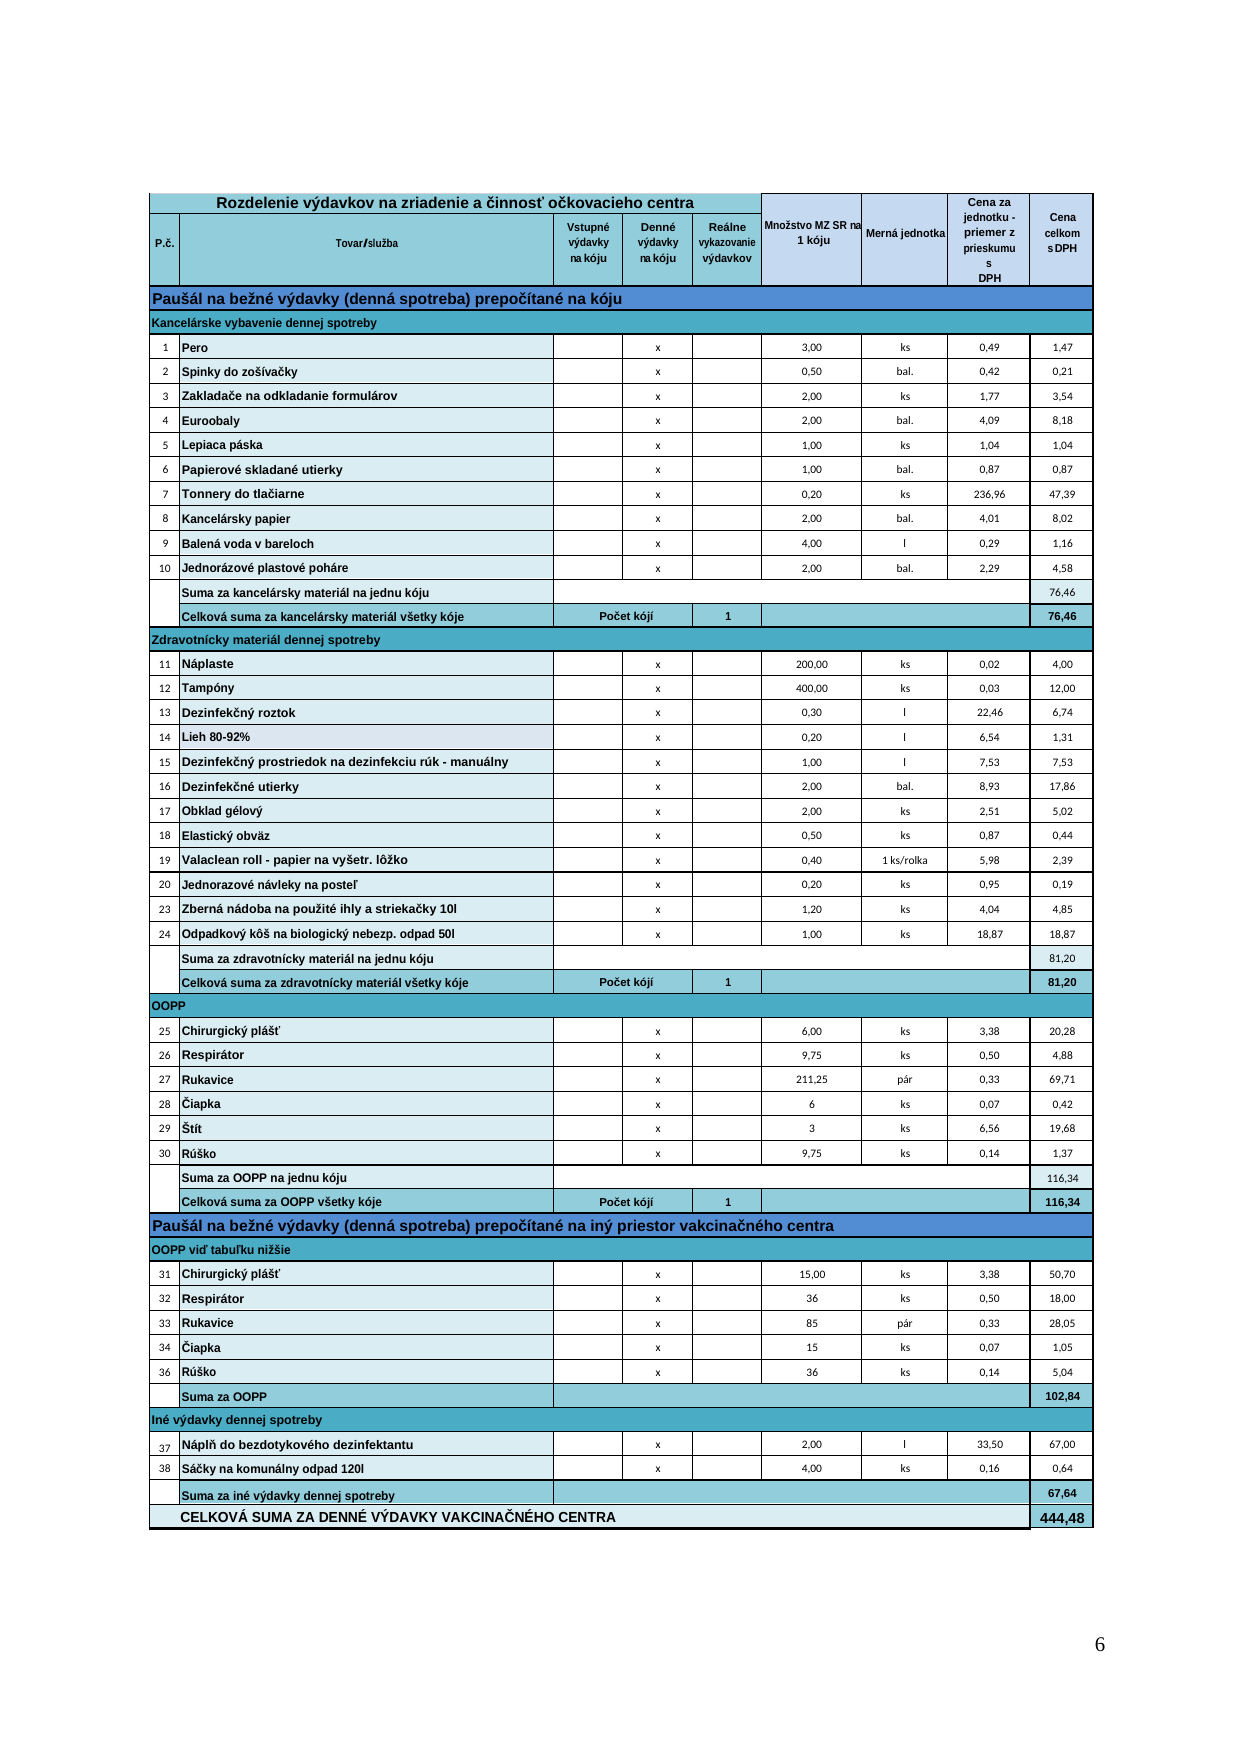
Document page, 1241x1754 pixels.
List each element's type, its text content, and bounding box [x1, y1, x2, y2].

table_cell Čiapka [180, 1092, 553, 1115]
table_cell Spinky do zošívačky [180, 359, 553, 382]
table_cell 116,34 [1031, 1166, 1092, 1188]
table_cell [554, 1311, 622, 1334]
table_cell 0,49 [948, 335, 1029, 358]
table_cell OOPP viď tabuľku nižšie [150, 1238, 1092, 1260]
table_cell 102,84 [1031, 1384, 1092, 1407]
table_cell l [862, 1432, 947, 1455]
table_cell P.č. [150, 214, 179, 285]
table_cell [554, 408, 622, 432]
table_cell 81,20 [1031, 946, 1092, 969]
table_cell [554, 335, 622, 358]
table_cell 16 [150, 774, 179, 798]
table_cell [554, 652, 622, 675]
table_cell 7,53 [1031, 750, 1092, 773]
table_cell 1,05 [1031, 1335, 1092, 1359]
table_cell 4,09 [948, 408, 1029, 432]
table_cell 0,03 [948, 676, 1029, 699]
table_cell 0,87 [948, 823, 1029, 847]
table_cell 2,39 [1031, 848, 1092, 871]
table_cell Rukavice [180, 1311, 553, 1334]
table_cell [693, 1335, 761, 1359]
table_cell 12 [150, 676, 179, 699]
table_cell Jednorazové návleky na posteľ [180, 873, 553, 896]
table_cell [150, 1165, 179, 1212]
table_cell 1 [693, 604, 761, 626]
table_cell x [623, 774, 692, 798]
table_cell x [623, 799, 692, 822]
table_cell 1,04 [948, 433, 1029, 456]
table_cell [693, 700, 761, 724]
table_cell x [623, 823, 692, 847]
table_cell 2,00 [762, 1432, 861, 1455]
table_cell 1,77 [948, 384, 1029, 407]
table_cell Tonnery do tlačiarne [180, 482, 553, 505]
table_cell 0,50 [762, 823, 861, 847]
table_cell 6,54 [948, 725, 1029, 748]
table_cell x [623, 408, 692, 432]
table_cell 0,20 [762, 873, 861, 896]
table_cell x [623, 531, 692, 554]
table_cell pár [862, 1311, 947, 1334]
table_cell 85 [762, 1311, 861, 1334]
table_cell [693, 1360, 761, 1383]
table_cell Celková suma za kancelársky materiál všetky kóje [180, 604, 553, 626]
table_cell [554, 1481, 1029, 1503]
table_cell [693, 433, 761, 456]
table_cell Suma za iné výdavky dennej spotreby [180, 1481, 553, 1503]
table_cell 0,50 [948, 1043, 1029, 1066]
table_cell [693, 774, 761, 798]
table_cell [693, 848, 761, 871]
table_cell Zberná nádoba na použité ihly a striekačky 10l [180, 897, 553, 921]
table_cell Respirátor [180, 1043, 553, 1066]
table_cell x [623, 750, 692, 773]
table_cell ks [862, 897, 947, 921]
table_cell 444,48 [1031, 1505, 1092, 1527]
table_cell 1,20 [762, 897, 861, 921]
table_cell 0,87 [1031, 457, 1092, 481]
table_cell OOPP [150, 994, 1092, 1017]
table_cell 4,04 [948, 897, 1029, 921]
table_cell 6 [150, 457, 179, 481]
table_cell ks [862, 1456, 947, 1479]
table_cell pár [862, 1067, 947, 1091]
table_cell [554, 1432, 622, 1455]
table_cell 4,00 [762, 1456, 861, 1479]
table_cell 5,02 [1031, 799, 1092, 822]
table_cell 2,00 [762, 408, 861, 432]
table_cell x [623, 1456, 692, 1479]
table_cell Dezinfekčné utierky [180, 774, 553, 798]
table_cell 0,33 [948, 1311, 1029, 1334]
table_cell 0,07 [948, 1092, 1029, 1115]
table_cell bal. [862, 774, 947, 798]
table_cell Dezinfekčný roztok [180, 700, 553, 724]
table_cell 3,38 [948, 1018, 1029, 1042]
table_cell Suma za OOPP [180, 1384, 553, 1407]
table_cell x [623, 1335, 692, 1359]
table_cell [554, 1067, 622, 1091]
table_cell x [623, 1141, 692, 1164]
table_cell Rúško [180, 1360, 553, 1383]
table_cell 4,88 [1031, 1043, 1092, 1066]
table_cell 0,16 [948, 1456, 1029, 1479]
table_cell 0,19 [1031, 873, 1092, 896]
table_cell 33,50 [948, 1432, 1029, 1455]
table_cell 28 [150, 1092, 179, 1115]
table_cell x [623, 1286, 692, 1309]
table_cell 36 [762, 1286, 861, 1309]
table_cell [693, 384, 761, 407]
table_cell [554, 725, 622, 748]
table_cell ks [862, 1286, 947, 1309]
table_cell ks [862, 652, 947, 675]
table_cell Náplaste [180, 652, 553, 675]
table_cell 0,20 [762, 482, 861, 505]
table_cell ks [862, 1262, 947, 1285]
table_cell ks [862, 1043, 947, 1066]
table_cell 2,51 [948, 799, 1029, 822]
table_cell 1,31 [1031, 725, 1092, 748]
table_cell bal. [862, 408, 947, 432]
table_cell l [862, 750, 947, 773]
table_cell [554, 482, 622, 505]
table_cell Čiapka [180, 1335, 553, 1359]
table_cell 11 [150, 652, 179, 675]
table_cell 19,68 [1031, 1116, 1092, 1140]
table_cell 67,00 [1031, 1432, 1092, 1455]
table_cell 4,85 [1031, 897, 1092, 921]
table_cell Celková suma za zdravotnícky materiál všetky kóje [180, 970, 553, 993]
table_cell x [623, 359, 692, 382]
table_cell 0,14 [948, 1141, 1029, 1164]
table_cell 2,29 [948, 556, 1029, 578]
table_cell 0,33 [948, 1067, 1029, 1091]
table_cell Denné výdavky na kóju [623, 214, 692, 285]
table_cell 36 [150, 1360, 179, 1383]
table_cell [693, 556, 761, 578]
table_cell ks [862, 1360, 947, 1383]
table_cell 0,21 [1031, 359, 1092, 382]
table_cell [693, 1067, 761, 1091]
table_cell [554, 946, 1029, 969]
table_cell 3,38 [948, 1262, 1029, 1285]
table_cell Suma za zdravotnícky materiál na jednu kóju [180, 946, 553, 969]
table_cell Rukavice [180, 1067, 553, 1091]
table_cell x [623, 725, 692, 748]
table_cell [693, 873, 761, 896]
table_cell 18,87 [948, 922, 1029, 944]
table_cell 30 [150, 1141, 179, 1164]
table_cell 29 [150, 1116, 179, 1140]
table_cell x [623, 482, 692, 505]
table_cell 34 [150, 1335, 179, 1359]
table_cell CELKOVÁ SUMA ZA DENNÉ VÝDAVKY VAKCINAČNÉHO CENTRA [150, 1505, 1029, 1527]
table_cell x [623, 922, 692, 944]
table_cell x [623, 1116, 692, 1140]
table_cell [693, 408, 761, 432]
table_cell 24 [150, 922, 179, 944]
table_cell ks [862, 1018, 947, 1042]
table_cell Tampóny [180, 676, 553, 699]
table_cell 28,05 [1031, 1311, 1092, 1334]
table_cell 4,00 [762, 531, 861, 554]
table_cell [693, 531, 761, 554]
table_cell 1,00 [762, 750, 861, 773]
table_cell 5,04 [1031, 1360, 1092, 1383]
table_cell Štít [180, 1116, 553, 1140]
table_header Množstvo MZ SR na 1 kóju [762, 194, 861, 285]
table_cell Pero [180, 335, 553, 358]
table_cell 7,53 [948, 750, 1029, 773]
table_cell 1 [150, 335, 179, 358]
table_cell 0,44 [1031, 823, 1092, 847]
table_cell 4,01 [948, 506, 1029, 530]
table_cell Suma za kancelársky materiál na jednu kóju [180, 580, 553, 603]
table_cell 31 [150, 1262, 179, 1285]
table_cell [693, 676, 761, 699]
table_cell ks [862, 433, 947, 456]
table_cell 1,04 [1031, 433, 1092, 456]
table_cell [554, 774, 622, 798]
table_cell Rúško [180, 1141, 553, 1164]
table_cell x [623, 457, 692, 481]
table_cell [693, 1456, 761, 1479]
table_cell Balená voda v bareloch [180, 531, 553, 554]
table_cell 14 [150, 725, 179, 748]
table_cell [554, 676, 622, 699]
table_cell Náplň do bezdotykového dezinfektantu [180, 1432, 553, 1455]
table_cell Dezinfekčný prostriedok na dezinfekciu rúk - manuálny [180, 750, 553, 773]
table_cell x [623, 1311, 692, 1334]
table_cell 22,46 [948, 700, 1029, 724]
table_cell Počet kójí [554, 970, 692, 993]
table_cell Kancelárske vybavenie dennej spotreby [150, 311, 1092, 333]
table_cell Suma za OOPP na jednu kóju [180, 1166, 553, 1188]
table_cell 81,20 [1031, 971, 1092, 993]
table_cell 38 [150, 1456, 179, 1479]
table_cell [693, 725, 761, 748]
table_cell x [623, 897, 692, 921]
table_header Merná jednotka [862, 194, 947, 285]
table_cell 400,00 [762, 676, 861, 699]
table_cell 10 [150, 556, 179, 578]
table_cell [693, 1043, 761, 1066]
table_cell 17,86 [1031, 774, 1092, 798]
table_cell 20,28 [1031, 1018, 1092, 1042]
table_cell 18,00 [1031, 1286, 1092, 1309]
table_cell Paušál na bežné výdavky (denná spotreba) prepočítané na kóju [150, 287, 1092, 309]
table_cell Sáčky na komunálny odpad 120l [180, 1456, 553, 1479]
table_cell [554, 799, 622, 822]
table_cell bal. [862, 457, 947, 481]
table_cell 0,02 [948, 652, 1029, 675]
table_header Cena za jednotku - priemer z prieskumu s DPH [948, 194, 1029, 285]
table_cell [554, 897, 622, 921]
table_cell 0,42 [1031, 1092, 1092, 1115]
table_cell [554, 506, 622, 530]
table_cell 3,00 [762, 335, 861, 358]
table_cell x [623, 700, 692, 724]
table_cell 5 [150, 433, 179, 456]
table_cell [554, 384, 622, 407]
table_cell [693, 1286, 761, 1309]
table_cell Počet kójí [554, 1189, 692, 1212]
table_cell [554, 1092, 622, 1115]
table_cell 8,02 [1031, 506, 1092, 530]
table_cell ks [862, 676, 947, 699]
table_cell 4,00 [1031, 652, 1092, 675]
table_cell x [623, 1018, 692, 1042]
table_cell x [623, 556, 692, 578]
table_cell 1,00 [762, 433, 861, 456]
table_cell x [623, 335, 692, 358]
table_cell ks [862, 1092, 947, 1115]
table_cell 9,75 [762, 1141, 861, 1164]
table_cell 15 [150, 750, 179, 773]
table_cell 8,93 [948, 774, 1029, 798]
table_cell [693, 335, 761, 358]
table_cell 7 [150, 482, 179, 505]
table_cell 116,34 [1031, 1190, 1092, 1212]
table_cell 18,87 [1031, 922, 1092, 944]
table_cell [693, 799, 761, 822]
table_cell 1,47 [1031, 335, 1092, 358]
table_cell x [623, 1432, 692, 1455]
table_cell Kancelársky papier [180, 506, 553, 530]
table_cell [693, 1092, 761, 1115]
table_cell [693, 823, 761, 847]
table_cell Paušál na bežné výdavky (denná spotreba) prepočítané na iný priestor vakcinačného centra [150, 1214, 1092, 1236]
table_cell [693, 652, 761, 675]
table_cell [693, 457, 761, 481]
table_cell Zakladače na odkladanie formulárov [180, 384, 553, 407]
table_cell x [623, 848, 692, 871]
table_cell l [862, 725, 947, 748]
table_cell x [623, 384, 692, 407]
table_cell l [862, 531, 947, 554]
table_cell Respirátor [180, 1286, 553, 1309]
table_cell ks [862, 799, 947, 822]
table_cell 25 [150, 1018, 179, 1042]
table_cell Chirurgický plášť [180, 1018, 553, 1042]
table_cell 211,25 [762, 1067, 861, 1091]
table_cell 6,74 [1031, 700, 1092, 724]
table_cell 47,39 [1031, 482, 1092, 505]
table_cell Euroobaly [180, 408, 553, 432]
table_cell l [862, 700, 947, 724]
table_cell x [623, 506, 692, 530]
table_cell [554, 823, 622, 847]
table_cell 2,00 [762, 384, 861, 407]
table_cell 0,87 [948, 457, 1029, 481]
table_cell [554, 1116, 622, 1140]
table_cell [693, 1141, 761, 1164]
table_cell Jednorázové plastové poháre [180, 556, 553, 578]
table_cell 17 [150, 799, 179, 822]
table_cell [554, 1360, 622, 1383]
table_cell x [623, 1092, 692, 1115]
table_cell Tovar/služba [180, 214, 553, 285]
table_cell 0,50 [762, 359, 861, 382]
table_cell [150, 946, 179, 993]
table_cell 36 [762, 1360, 861, 1383]
table_cell 0,14 [948, 1360, 1029, 1383]
table_cell x [623, 873, 692, 896]
table_cell [150, 580, 179, 626]
table_cell [762, 1189, 1029, 1212]
table_cell [554, 1043, 622, 1066]
table_cell [554, 1018, 622, 1042]
table_cell [554, 359, 622, 382]
table_cell ks [862, 1116, 947, 1140]
table_cell Reálne vykazovanie výdavkov [693, 214, 761, 285]
table_cell [693, 482, 761, 505]
table_cell 2,00 [762, 556, 861, 578]
table_cell [554, 873, 622, 896]
table_cell bal. [862, 556, 947, 578]
table_cell [693, 897, 761, 921]
table_cell Lieh 80-92% [180, 725, 553, 748]
table_cell 19 [150, 848, 179, 871]
table_cell 0,95 [948, 873, 1029, 896]
table_cell 0,64 [1031, 1456, 1092, 1479]
table_cell [554, 580, 1029, 603]
table_cell ks [862, 922, 947, 944]
table_cell x [623, 1067, 692, 1091]
table_cell [554, 1166, 1029, 1188]
table_cell [554, 1456, 622, 1479]
table_cell 0,50 [948, 1286, 1029, 1309]
table_cell [150, 1480, 179, 1503]
table_cell 6,56 [948, 1116, 1029, 1140]
table_cell [693, 922, 761, 944]
table_cell 37 [150, 1432, 179, 1455]
table_cell 5,98 [948, 848, 1029, 871]
table_cell 15,00 [762, 1262, 861, 1285]
table_cell Celková suma za OOPP všetky kóje [180, 1189, 553, 1212]
table_cell [554, 531, 622, 554]
table_cell 1,00 [762, 457, 861, 481]
table_cell Počet kójí [554, 604, 692, 626]
table_cell 8,18 [1031, 408, 1092, 432]
table_cell [693, 1262, 761, 1285]
table_cell 27 [150, 1067, 179, 1091]
table_cell ks [862, 335, 947, 358]
table_cell 3,54 [1031, 384, 1092, 407]
table_cell [554, 1286, 622, 1309]
table_cell Valaclean roll - papier na vyšetr. lôžko [180, 848, 553, 871]
table_cell x [623, 676, 692, 699]
table_cell 15 [762, 1335, 861, 1359]
table_header Cena celkom s DPH [1030, 194, 1092, 285]
table_cell [554, 1141, 622, 1164]
table_cell 9 [150, 531, 179, 554]
table_cell [554, 750, 622, 773]
table_cell [554, 556, 622, 578]
table_cell 3 [762, 1116, 861, 1140]
table_cell Lepiaca páska [180, 433, 553, 456]
table_cell Zdravotnícky materiál dennej spotreby [150, 628, 1092, 650]
table_cell Papierové skladané utierky [180, 457, 553, 481]
table_cell [693, 750, 761, 773]
table_cell x [623, 1360, 692, 1383]
table_cell Vstupné výdavky na kóju [554, 214, 622, 285]
table_cell [554, 700, 622, 724]
table_cell 0,40 [762, 848, 861, 871]
table_cell [693, 1432, 761, 1455]
table_cell 1,37 [1031, 1141, 1092, 1164]
table_cell [693, 1311, 761, 1334]
table_cell 1,00 [762, 922, 861, 944]
table_cell 236,96 [948, 482, 1029, 505]
table_cell 1 [693, 970, 761, 993]
table_cell [693, 506, 761, 530]
table_cell [554, 1262, 622, 1285]
table_cell Odpadkový kôš na biologický nebezp. odpad 50l [180, 922, 553, 944]
table_cell x [623, 652, 692, 675]
table_cell ks [862, 823, 947, 847]
table_cell 23 [150, 897, 179, 921]
table_cell [554, 1384, 1029, 1407]
table_cell ks [862, 1141, 947, 1164]
table_cell 2,00 [762, 774, 861, 798]
table_cell [693, 1018, 761, 1042]
table_cell [554, 1335, 622, 1359]
table_cell 1,16 [1031, 531, 1092, 554]
table_cell 18 [150, 823, 179, 847]
table_cell [150, 1384, 179, 1407]
table_cell [554, 457, 622, 481]
table_cell [693, 1116, 761, 1140]
table_cell ks [862, 873, 947, 896]
table_cell 1 ks/rolka [862, 848, 947, 871]
table_cell [762, 970, 1029, 993]
table_cell Obklad gélový [180, 799, 553, 822]
table_cell 0,07 [948, 1335, 1029, 1359]
table_cell 4 [150, 408, 179, 432]
table_cell 0,29 [948, 531, 1029, 554]
table_cell [554, 922, 622, 944]
table_cell 69,71 [1031, 1067, 1092, 1091]
table_cell 76,46 [1031, 580, 1092, 603]
table_cell 6 [762, 1092, 861, 1115]
table_cell ks [862, 482, 947, 505]
table_cell 4,58 [1031, 556, 1092, 578]
table_cell 3 [150, 384, 179, 407]
table_cell [554, 433, 622, 456]
table_cell 32 [150, 1286, 179, 1309]
table_cell 8 [150, 506, 179, 530]
table_cell 2,00 [762, 506, 861, 530]
table_cell x [623, 433, 692, 456]
table_cell Chirurgický plášť [180, 1262, 553, 1285]
table_cell 9,75 [762, 1043, 861, 1066]
table_cell 13 [150, 700, 179, 724]
table_cell 76,46 [1031, 605, 1092, 626]
table_cell [762, 604, 1029, 626]
table_cell 26 [150, 1043, 179, 1066]
table_cell 12,00 [1031, 676, 1092, 699]
table_cell bal. [862, 359, 947, 382]
table_cell 2 [150, 359, 179, 382]
table_cell 1 [693, 1189, 761, 1212]
table_cell [554, 848, 622, 871]
table_cell 2,00 [762, 799, 861, 822]
table_cell 0,30 [762, 700, 861, 724]
table_cell 20 [150, 873, 179, 896]
table_cell x [623, 1262, 692, 1285]
table_cell ks [862, 1335, 947, 1359]
table_cell Iné výdavky dennej spotreby [150, 1408, 1092, 1431]
table_header Rozdelenie výdavkov na zriadenie a činnosť očkovacieho centra [150, 194, 761, 213]
table_cell 67,64 [1031, 1481, 1092, 1503]
table_cell ks [862, 384, 947, 407]
table_cell bal. [862, 506, 947, 530]
table_cell 200,00 [762, 652, 861, 675]
table_cell 33 [150, 1311, 179, 1334]
table_cell 0,42 [948, 359, 1029, 382]
table_cell [693, 359, 761, 382]
table_cell 50,70 [1031, 1262, 1092, 1285]
table_cell Elastický obväz [180, 823, 553, 847]
table_cell x [623, 1043, 692, 1066]
table_cell 0,20 [762, 725, 861, 748]
table_cell 6,00 [762, 1018, 861, 1042]
